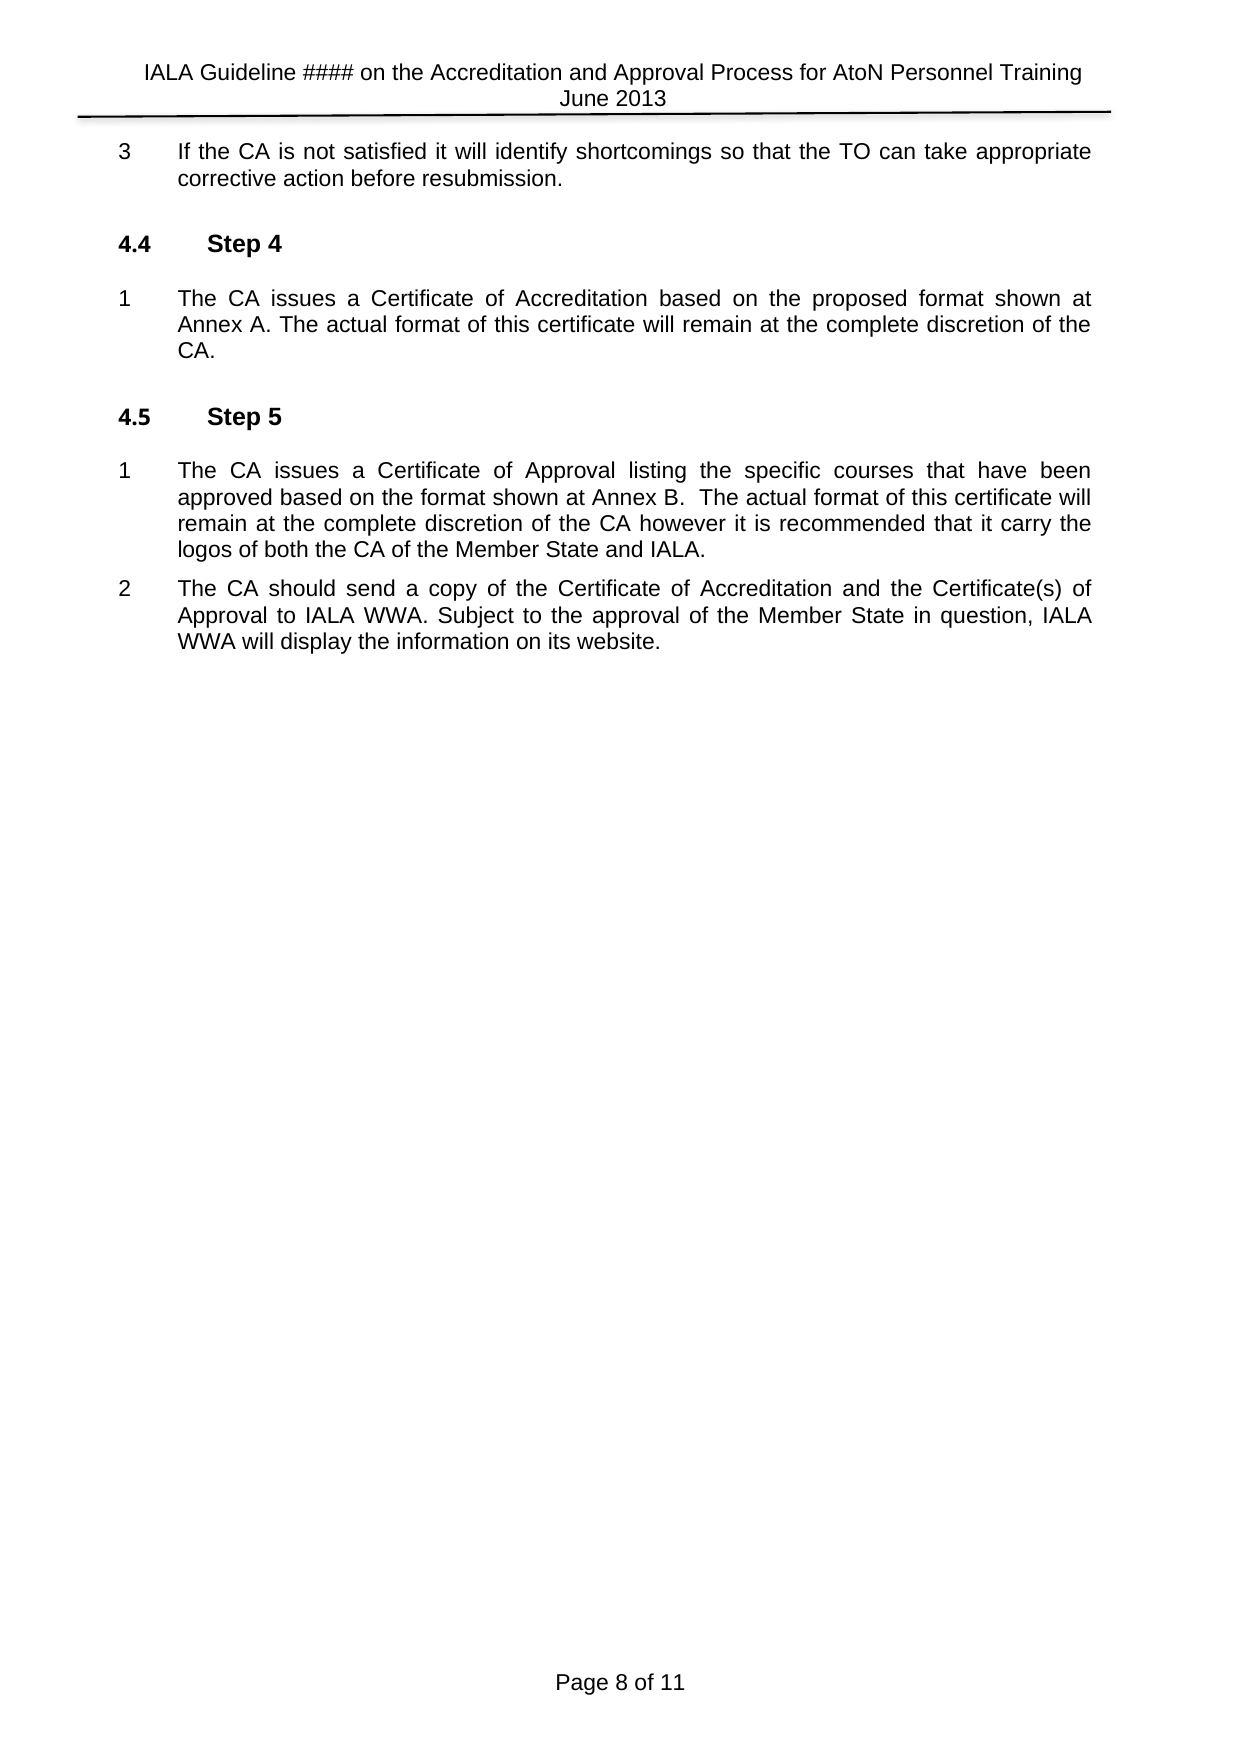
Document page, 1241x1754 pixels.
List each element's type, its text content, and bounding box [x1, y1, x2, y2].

subtitle Step 5 [118, 401, 1093, 432]
subtitle Step 4 [118, 228, 1093, 259]
list The CA issues a Certificate of Accreditation based on the proposed format shown at Annex A. The actual format of this certificate will remain at the complete discretion of the CA. [118, 284, 1093, 364]
list The CA should send a copy of the Certificate of Accreditation and the Certificate(s) of Approval to IALA WWA. Subject to the approval of the Member State in question, IALA WWA will display the information on its website. [118, 575, 1093, 654]
list The CA issues a Certificate of Approval listing the specific courses that have been approved based on the format shown at Annex B. The actual format of this certificate will remain at the complete discretion of the CA however it is recommended that it carry the logos of both the CA of the Member State and IALA. [118, 457, 1093, 563]
list If the CA is not satisfied it will identify shortcomings so that the TO can take appropriate corrective action before resubmission. [118, 138, 1093, 191]
